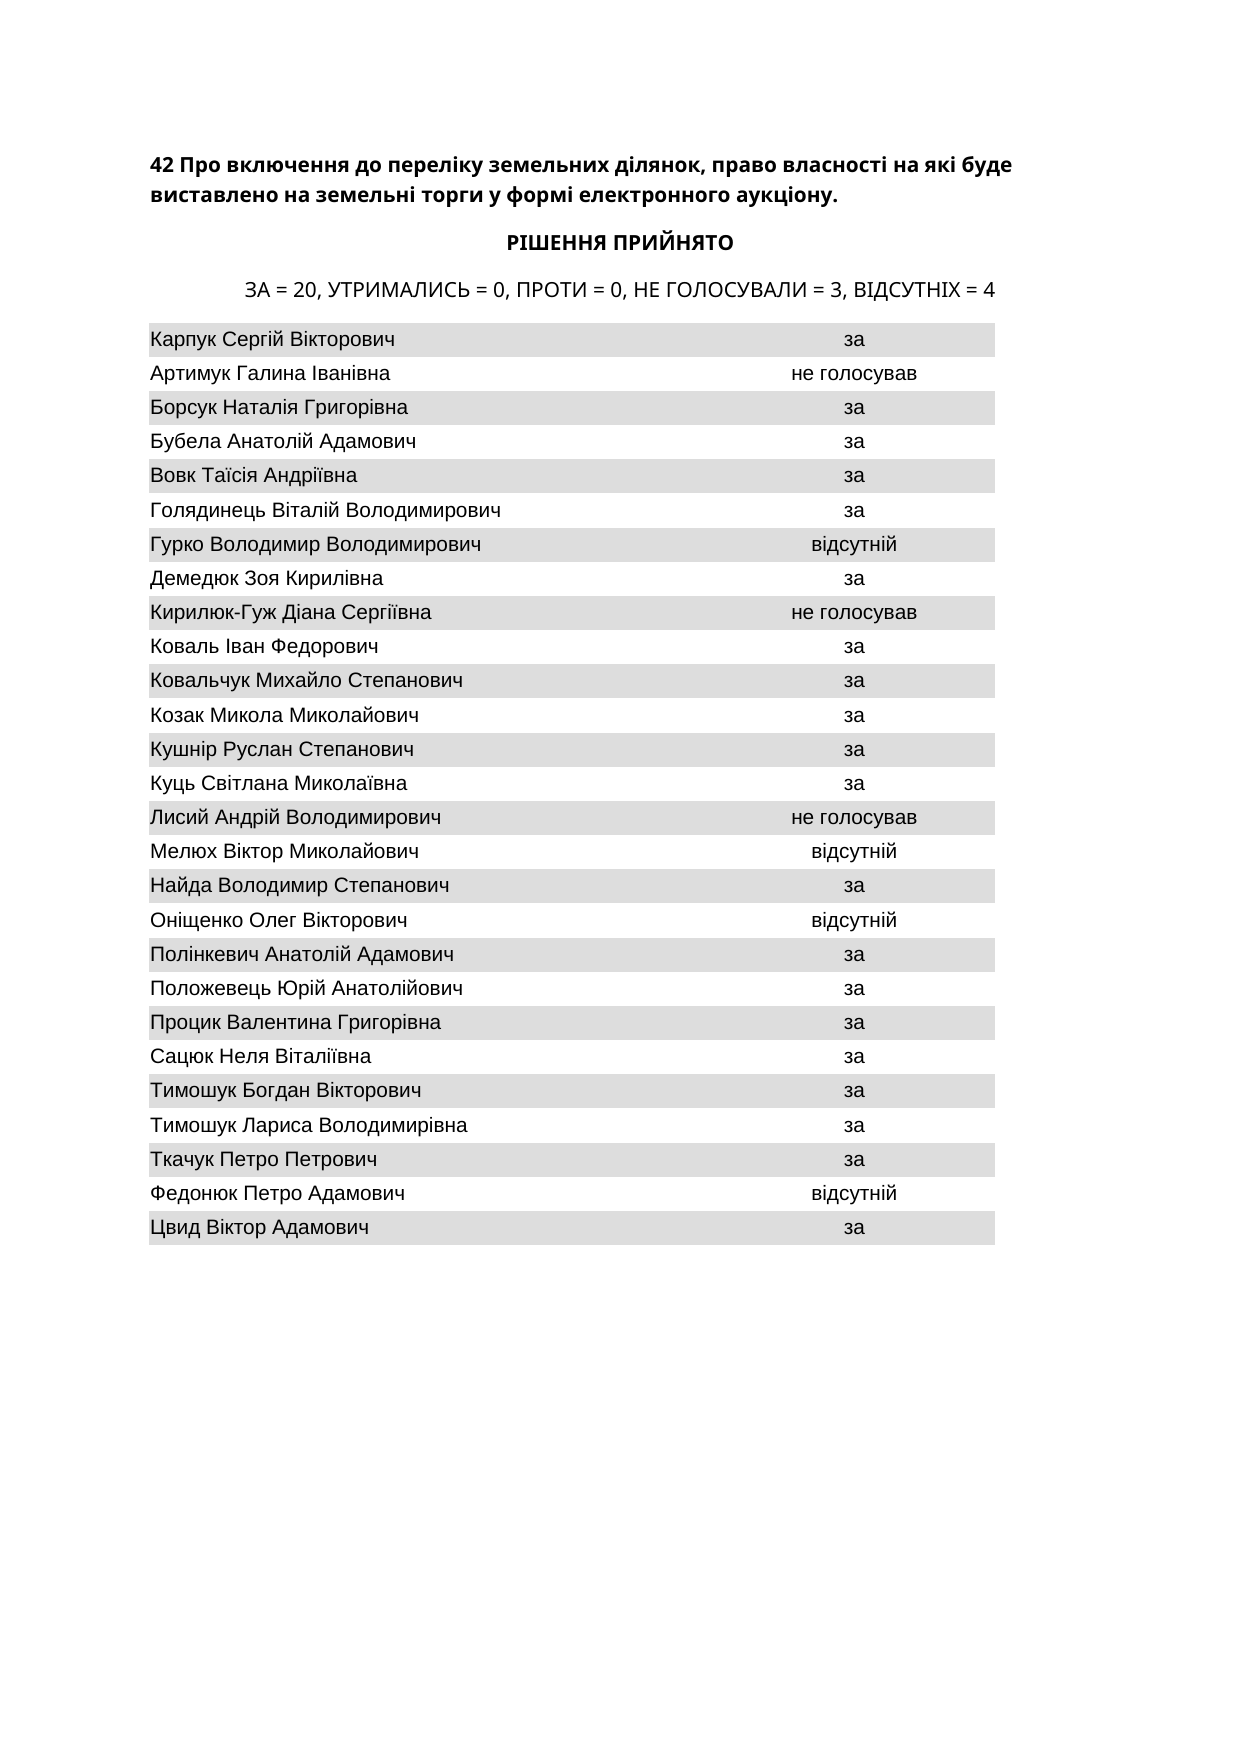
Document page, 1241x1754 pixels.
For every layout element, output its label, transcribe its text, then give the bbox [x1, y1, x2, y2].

table_cell за [713, 1006, 995, 1040]
table_cell за [713, 493, 995, 527]
table_cell за [713, 733, 995, 767]
table_cell Борсук Наталія Григорівна [149, 391, 713, 425]
table_cell Найда Володимир Степанович [149, 869, 713, 903]
table_cell за [713, 972, 995, 1006]
table_cell за [713, 664, 995, 698]
table_cell не голосував [713, 801, 995, 835]
table_cell за [713, 391, 995, 425]
table_cell Ковальчук Михайло Степанович [149, 664, 713, 698]
table_cell Федонюк Петро Адамович [149, 1177, 713, 1211]
table_cell Сацюк Неля Віталіївна [149, 1040, 713, 1074]
table_cell Куць Світлана Миколаївна [149, 767, 713, 801]
table_header за [713, 323, 995, 357]
table_cell за [713, 869, 995, 903]
table_cell Мелюх Віктор Миколайович [149, 835, 713, 869]
table_cell Ткачук Петро Петрович [149, 1143, 713, 1177]
table_cell за [713, 698, 995, 732]
table_cell за [713, 630, 995, 664]
table_cell Тимошук Богдан Вікторович [149, 1074, 713, 1108]
text 42 Про включення до переліку земельних ділянок, право власності на які буде виставлено на земельні торги у формі електронного аукціону. [150, 150, 1090, 209]
table_cell за [713, 938, 995, 972]
text ЗА = 20, УТРИМАЛИСЬ = 0, ПРОТИ = 0, НЕ ГОЛОСУВАЛИ = 3, ВІДСУТНІХ = 4 [150, 275, 1090, 304]
table_cell Кушнір Руслан Степанович [149, 733, 713, 767]
table_cell за [713, 767, 995, 801]
table_cell за [713, 1108, 995, 1142]
table_cell Процик Валентина Григорівна [149, 1006, 713, 1040]
table_header Карпук Сергій Вікторович [149, 323, 713, 357]
table_cell відсутній [713, 903, 995, 937]
table_cell Вовк Таїсія Андріївна [149, 459, 713, 493]
table_cell Голядинець Віталій Володимирович [149, 493, 713, 527]
table_cell відсутній [713, 835, 995, 869]
table_cell за [713, 1074, 995, 1108]
table_cell Артимук Галина Іванівна [149, 357, 713, 391]
table_cell не голосував [713, 357, 995, 391]
table_cell Цвид Віктор Адамович [149, 1211, 713, 1245]
table_cell за [713, 459, 995, 493]
table_cell відсутній [713, 1177, 995, 1211]
table_cell Положевець Юрій Анатолійович [149, 972, 713, 1006]
table_cell за [713, 425, 995, 459]
table_cell не голосував [713, 596, 995, 630]
table_cell за [713, 1040, 995, 1074]
table_cell Кирилюк-Гуж Діана Сергіївна [149, 596, 713, 630]
table_cell відсутній [713, 528, 995, 562]
table_cell Демедюк Зоя Кирилівна [149, 562, 713, 596]
table_cell за [713, 562, 995, 596]
text РІШЕННЯ ПРИЙНЯТО [150, 228, 1090, 256]
table_cell Гурко Володимир Володимирович [149, 528, 713, 562]
table_cell Лисий Андрій Володимирович [149, 801, 713, 835]
table_cell Козак Микола Миколайович [149, 698, 713, 732]
table_cell Бубела Анатолій Адамович [149, 425, 713, 459]
table_cell за [713, 1143, 995, 1177]
table_cell Коваль Іван Федорович [149, 630, 713, 664]
table_cell за [713, 1211, 995, 1245]
table_cell Тимошук Лариса Володимирівна [149, 1108, 713, 1142]
table_cell Оніщенко Олег Вікторович [149, 903, 713, 937]
table_cell Полінкевич Анатолій Адамович [149, 938, 713, 972]
